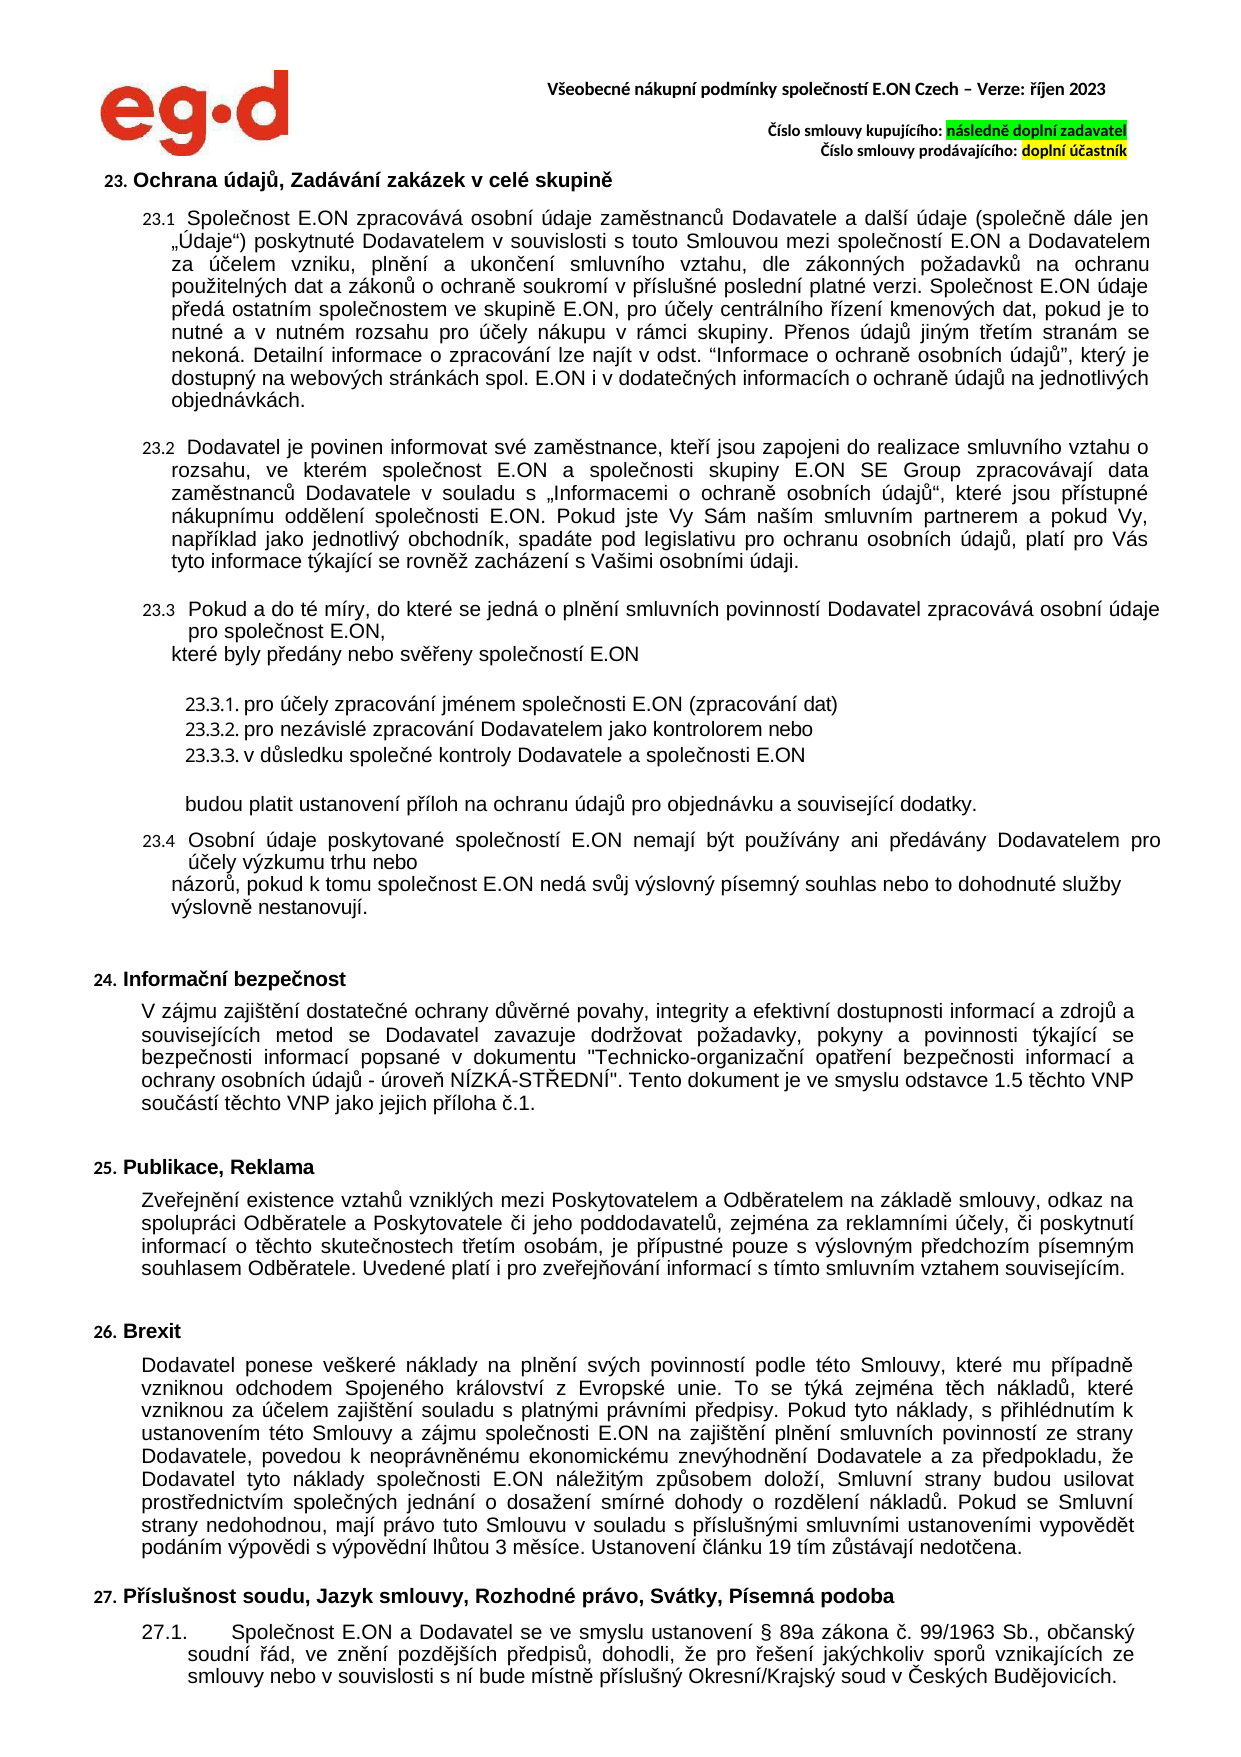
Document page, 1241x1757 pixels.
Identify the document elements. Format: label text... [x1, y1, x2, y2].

text V zájmu zajištění dostatečné ochrany důvěrné povahy, integrity a efektivní dostupnosti informací a zdrojů a souvisejících metod se Dodavatel zavazuje dodržovat požadavky, pokyny a povinnosti týkající se bezpečnosti informací popsané v dokumentu "Technicko-organizační opatření bezpečnosti informací a ochrany osobních údajů - úroveň NÍZKÁ-STŘEDNÍ". Tento dokument je ve smyslu odstavce 1.5 těchto VNP součástí těchto VNP jako jejich příloha č.1. [141, 1001, 1135, 1115]
list Společnost E.ON a Dodavatel se ve smyslu ustanovení § 89a zákona č. 99/1963 Sb., občanský soudní řád, ve znění pozdějších předpisů, dohodli, že pro řešení jakýchkoliv sporů vznikajících ze smlouvy nebo v souvislosti s ní bude místně příslušný Okresní/Krajský soud v Českých Budějovicích. [141, 1622, 1135, 1687]
text budou platit ustanovení příloh na ochranu údajů pro objednávku a související dodatky. [185, 792, 1161, 816]
list Společnost E.ON zpracovává osobní údaje zaměstnanců Dodavatele a další údaje (společně dále jen „Údaje“) poskytnuté Dodavatelem v souvislosti s touto Smlouvou mezi společností E.ON a Dodavatelem za účelem vzniku, plnění a ukončení smluvního vztahu, dle zákonných požadavků na ochranu použitelných dat a zákonů o ochraně soukromí v příslušné poslední platné verzi. Společnost E.ON údaje předá ostatním společnostem ve skupině E.ON, pro účely centrálního řízení kmenových dat, pokud je to nutné a v nutném rozsahu pro účely nákupu v rámci skupiny. Přenos údajů jiným třetím stranám se nekoná. Detailní informace o zpracování lze najít v odst. “Informace o ochraně osobních údajů”, který je dostupný na webových stránkách spol. E.ON i v dodatečných informacích o ochraně údajů na jednotlivých objednávkách. [142, 207, 1150, 412]
subtitle Ochrana údajů, Zadávání zakázek v celé skupině [104, 168, 1161, 192]
subtitle Publikace, Reklama [93, 1155, 1161, 1179]
text Zveřejnění existence vztahů vzniklých mezi Poskytovatelem a Odběratelem na základě smlouvy, odkaz na spolupráci Odběratele a Poskytovatele či jeho poddodavatelů, zejména za reklamními účely, či poskytnutí informací o těchto skutečnostech třetím osobám, je přípustné pouze s výslovným předchozím písemným souhlasem Odběratele. Uvedené platí i pro zveřejňování informací s tímto smluvním vztahem souvisejícím. [141, 1189, 1135, 1280]
text Dodavatel ponese veškeré náklady na plnění svých povinností podle této Smlouvy, které mu případně vzniknou odchodem Spojeného království z Evropské unie. To se týká zejména těch nákladů, které vzniknou za účelem zajištění souladu s platnými právními předpisy. Pokud tyto náklady, s přihlédnutím k ustanovením této Smlouvy a zájmu společnosti E.ON na zajištění plnění smluvních povinností ze strany Dodavatele, povedou k neoprávněnému ekonomickému znevýhodnění Dodavatele a za předpokladu, že Dodavatel tyto náklady společnosti E.ON náležitým způsobem doloží, Smluvní strany budou usilovat prostřednictvím společných jednání o dosažení smírné dohody o rozdělení nákladů. Pokud se Smluvní strany nedohodnou, mají právo tuto Smlouvu v souladu s příslušnými smluvními ustanoveními vypovědět podáním výpovědi s výpovědní lhůtou 3 měsíce. Ustanovení článku 19 tím zůstávají nedotčena. [141, 1354, 1135, 1559]
list pro účely zpracování jménem společnosti E.ON (zpracování dat) [185, 691, 1161, 717]
list Osobní údaje poskytované společností E.ON nemají být používány ani předávány Dodavatelem pro účely výzkumu trhu nebo [142, 829, 1161, 874]
list v důsledku společné kontroly Dodavatele a společnosti E.ON [185, 742, 1161, 768]
subtitle Příslušnost soudu, Jazyk smlouvy, Rozhodné právo, Svátky, Písemná podoba [93, 1584, 1161, 1608]
picture [100, 70, 289, 156]
text názorů, pokud k tomu společnost E.ON nedá svůj výslovný písemný souhlas nebo to dohodnuté služby výslovně nestanovují. [171, 874, 1161, 919]
list pro nezávislé zpracování Dodavatelem jako kontrolorem nebo [185, 717, 1161, 742]
list Dodavatel je povinen informovat své zaměstnance, kteří jsou zapojeni do realizace smluvního vztahu o rozsahu, ve kterém společnost E.ON a společnosti skupiny E.ON SE Group zpracovávají data zaměstnanců Dodavatele v souladu s „Informacemi o ochraně osobních údajů“, které jsou přístupné nákupnímu oddělení společnosti E.ON. Pokud jste Vy Sám naším smluvním partnerem a pokud Vy, například jako jednotlivý obchodník, spadáte pod legislativu pro ochranu osobních údajů, platí pro Vás tyto informace týkající se rovněž zacházení s Vašimi osobními údaji. [142, 436, 1149, 573]
subtitle Brexit [93, 1319, 1161, 1344]
text které byly předány nebo svěřeny společností E.ON [171, 643, 1161, 666]
list Pokud a do té míry, do které se jedná o plnění smluvních povinností Dodavatel zpracovává osobní údaje pro společnost E.ON, [142, 598, 1161, 643]
subtitle Informační bezpečnost [93, 967, 1161, 991]
